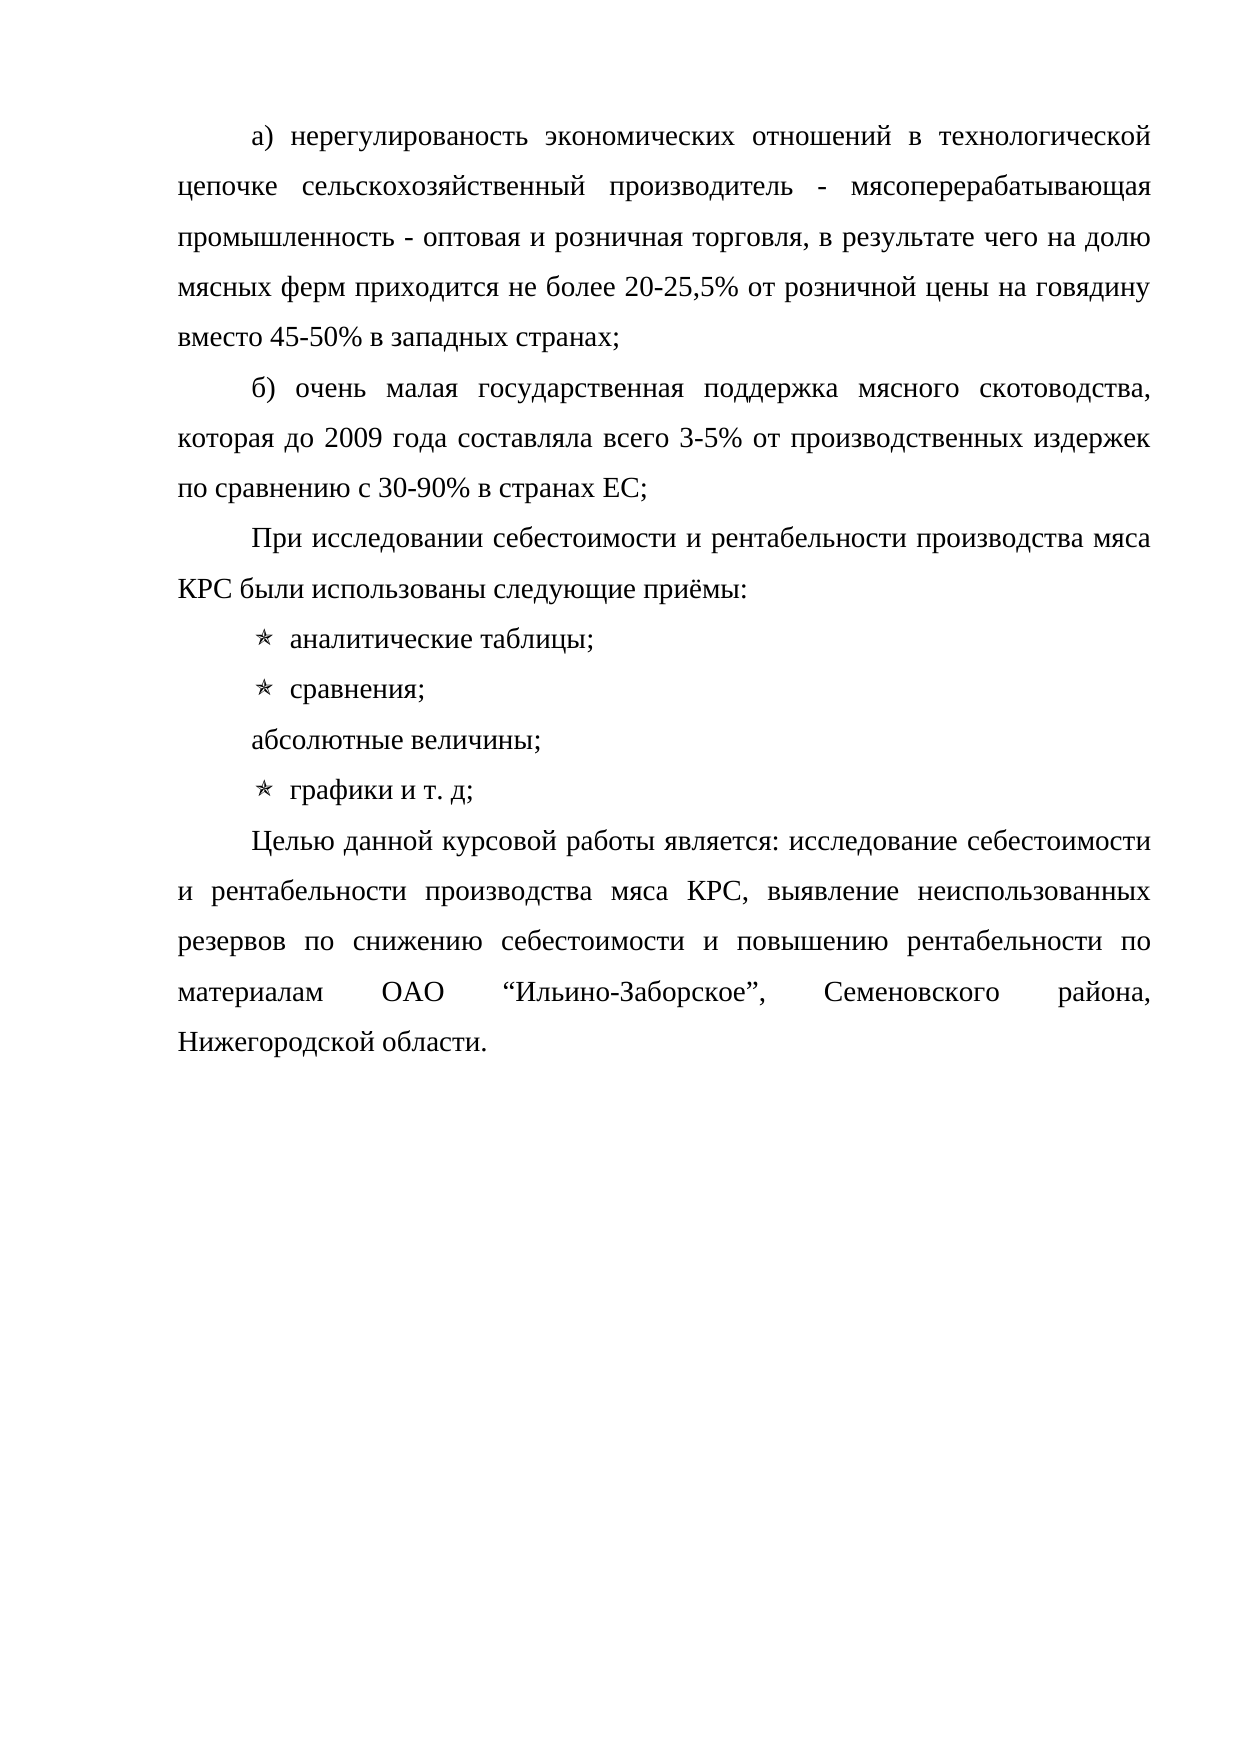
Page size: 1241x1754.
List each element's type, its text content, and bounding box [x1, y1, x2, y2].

list сравнения; [177, 672, 1152, 705]
list графики и т. д; [177, 772, 1152, 806]
text Целью данной курсовой работы является: исследование себестоимости и рентабельности производства мяса КРС, выявление неиспользованных резервов по снижению себестоимости и повышению рентабельности по материалам ОАО “Ильино-Заборское”, Семеновского района, Нижегородской области. [177, 823, 1152, 1058]
text абсолютные величины; [177, 722, 1152, 756]
text а) нерегулированость экономических отношений в технологической цепочке сельскохозяйственный производитель - мясоперерабатывающая промышленность - оптовая и розничная торговля, в результате чего на долю мясных ферм приходится не более 20-25,5% от розничной цены на говядину вместо 45-50% в западных странах; [177, 118, 1152, 353]
list аналитические таблицы; [177, 621, 1152, 655]
text б) очень малая государственная поддержка мясного скотоводства, которая до 2009 года составляла всего 3-5% от производственных издержек по сравнению с 30-90% в странах ЕС; [177, 370, 1152, 504]
text При исследовании себестоимости и рентабельности производства мяса КРС были использованы следующие приёмы: [177, 521, 1152, 604]
